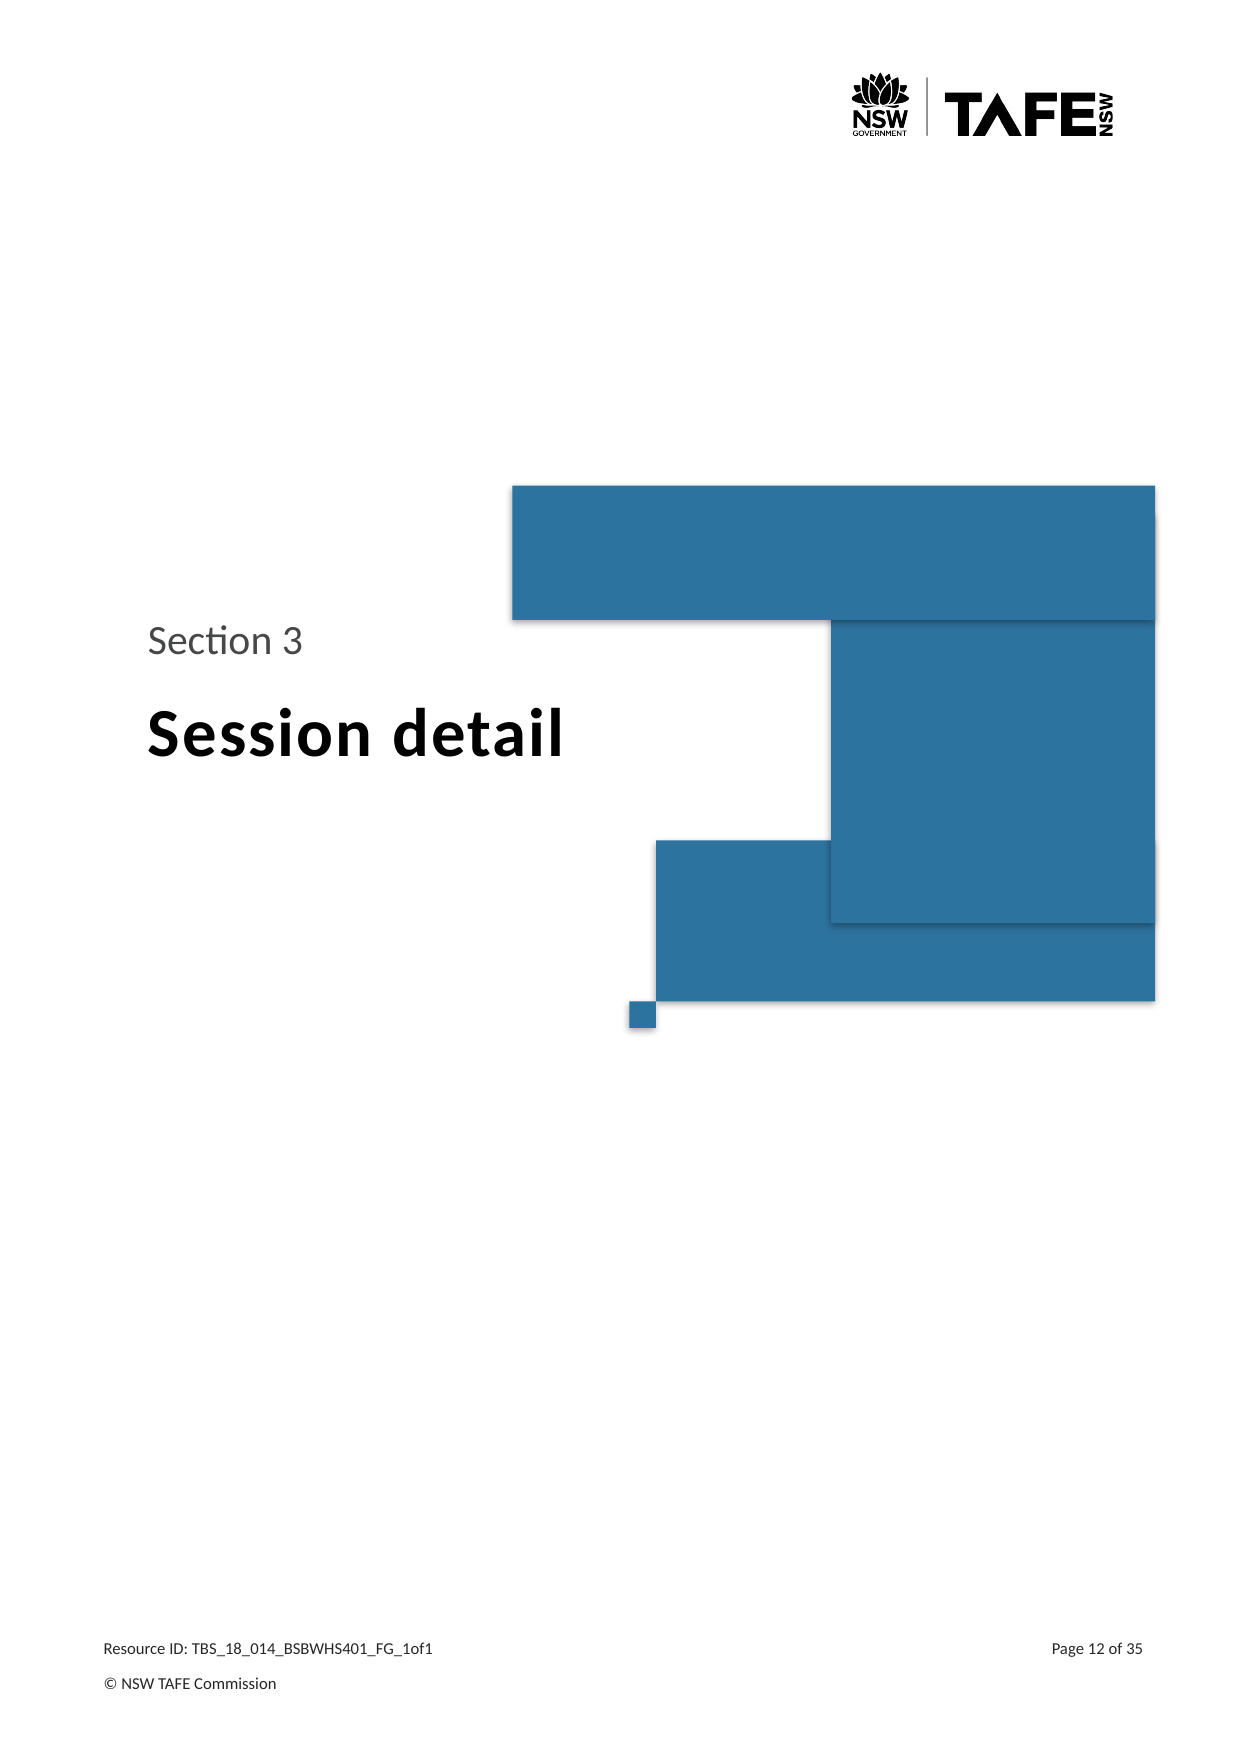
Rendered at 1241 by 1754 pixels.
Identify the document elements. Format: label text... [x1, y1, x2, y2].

text Section 3 [148, 614, 1092, 665]
picture [851, 71, 1113, 137]
text Session detail [148, 690, 1092, 774]
